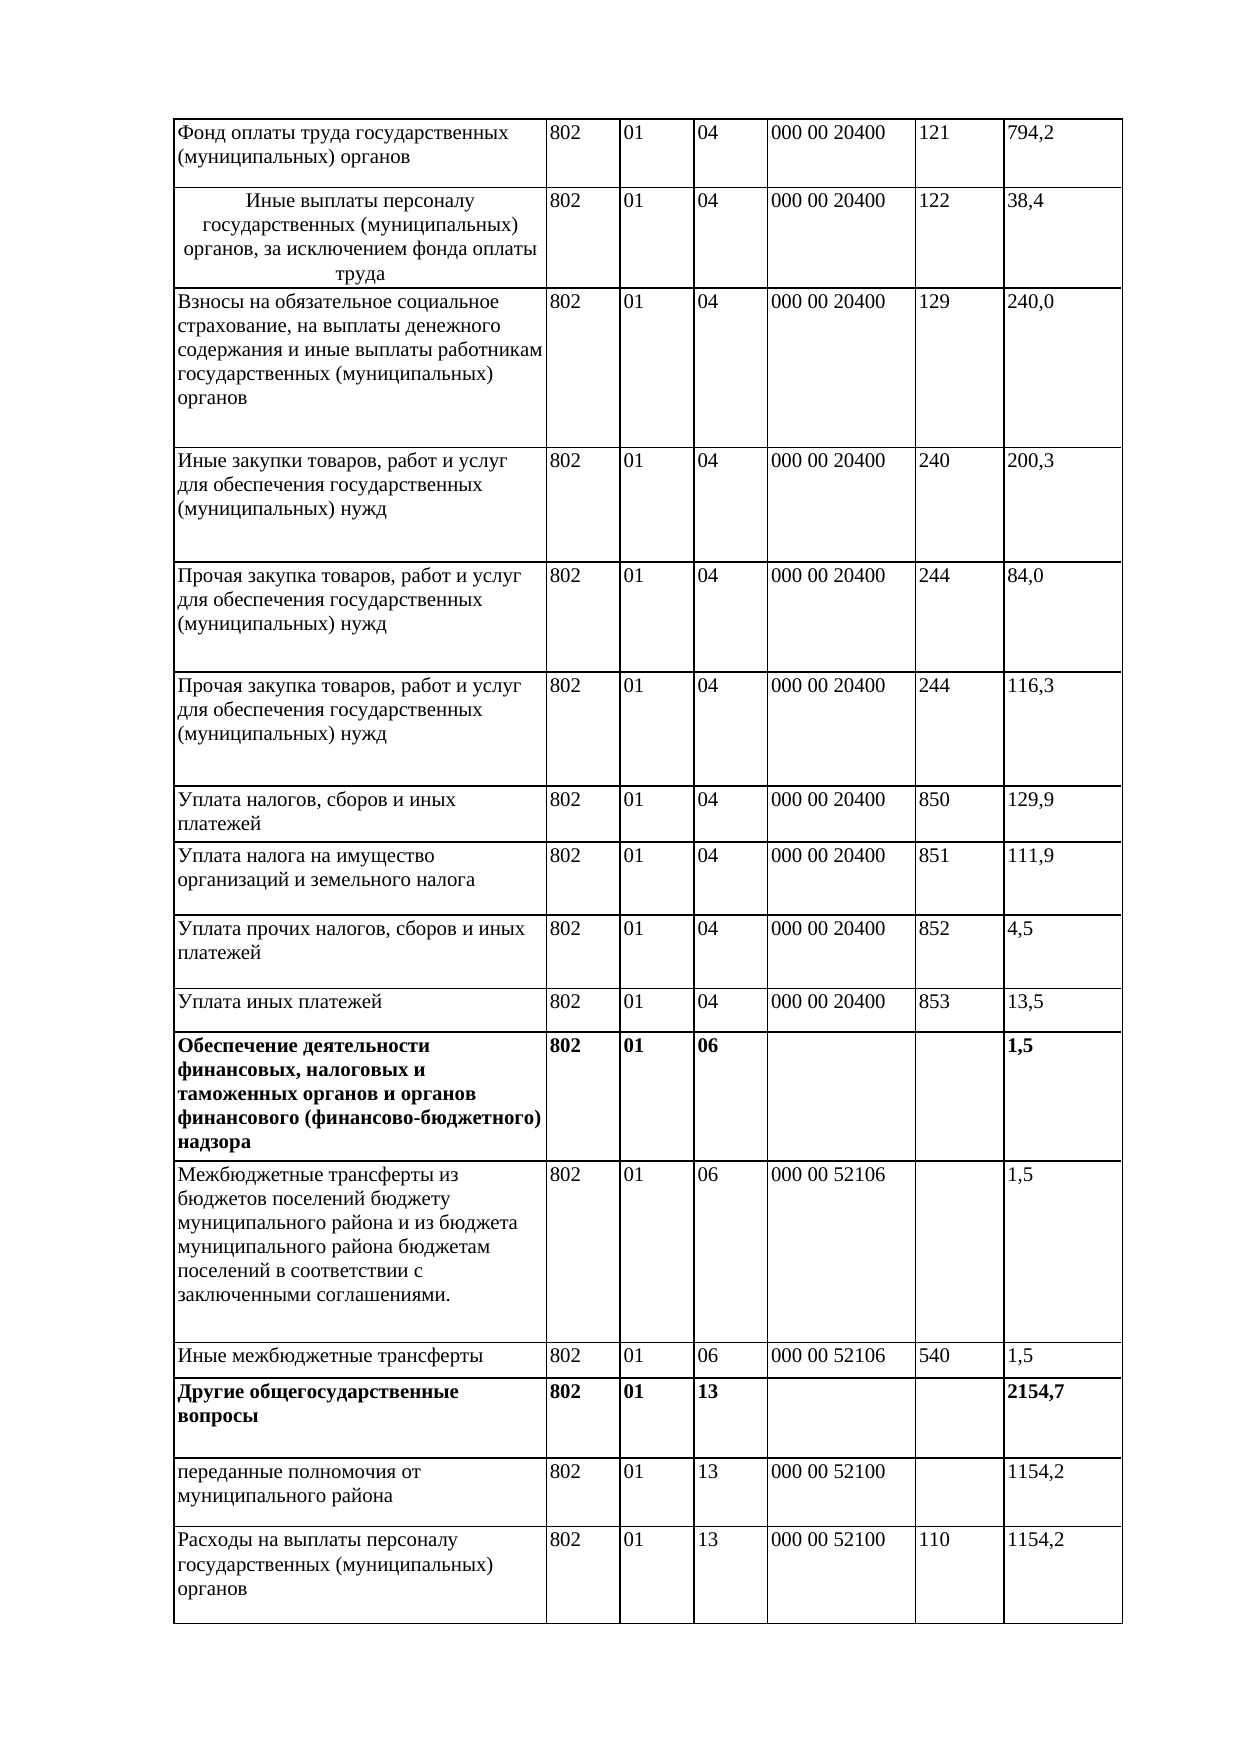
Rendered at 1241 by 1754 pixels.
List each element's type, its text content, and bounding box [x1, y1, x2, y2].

table_cell 794,2 [1005, 120, 1122, 187]
table_cell Взносы на обязательное социальное страхование, на выплаты денежного содержания и иные выплаты работникам государственных (муниципальных) органов [175, 289, 546, 447]
table_cell 244 [916, 563, 1003, 671]
table_cell Уплата налога на имущество организаций и земельного налога [175, 843, 546, 914]
table_cell 01 [621, 989, 693, 1031]
table_cell 540 [916, 1343, 1003, 1377]
table_cell 01 [621, 289, 693, 447]
table_cell Иные выплаты персоналу государственных (муниципальных) органов, за исключением фонда оплаты труда [175, 188, 546, 287]
table_cell Уплата налогов, сборов и иных платежей [175, 787, 546, 841]
table_cell 802 [547, 1033, 619, 1160]
table_cell 802 [547, 989, 619, 1031]
table_cell 000 00 52100 [768, 1459, 915, 1526]
table_cell 01 [621, 1379, 693, 1457]
table_cell 04 [695, 916, 767, 987]
table_cell 129,9 [1005, 785, 1122, 841]
table_cell 000 00 20400 [768, 787, 915, 841]
table_cell 38,4 [1005, 187, 1122, 287]
table_cell 2154,7 [1005, 1377, 1122, 1457]
table_cell 04 [695, 673, 767, 785]
table_cell 1,5 [1005, 1031, 1122, 1160]
table_cell Прочая закупка товаров, работ и услуг для обеспечения государственных (муниципальных) нужд [175, 563, 546, 671]
table_cell Межбюджетные трансферты из бюджетов поселений бюджету муниципального района и из бюджета муниципального района бюджетам поселений в соответствии с заключенными соглашениями. [175, 1162, 546, 1342]
table_cell 13,5 [1005, 988, 1122, 1031]
table_cell 01 [621, 1033, 693, 1160]
table_cell 244 [916, 673, 1003, 785]
table_cell 06 [695, 1033, 767, 1160]
table_cell Прочая закупка товаров, работ и услуг для обеспечения государственных (муниципальных) нужд [175, 673, 546, 785]
table_cell 802 [547, 1379, 619, 1457]
table_cell Другие общегосударственные вопросы [175, 1379, 546, 1457]
table_cell 240,0 [1005, 287, 1122, 447]
table_cell Уплата прочих налогов, сборов и иных платежей [175, 916, 546, 987]
table_cell 01 [621, 1343, 693, 1377]
table_cell 000 00 20400 [768, 289, 915, 447]
table_cell 01 [621, 563, 693, 671]
table_cell 000 00 52100 [768, 1527, 915, 1623]
table_cell 04 [695, 563, 767, 671]
table_cell 13 [695, 1459, 767, 1526]
table_cell 000 00 20400 [768, 120, 915, 187]
table_cell Расходы на выплаты персоналу государственных (муниципальных) органов [175, 1527, 546, 1623]
table_cell 111,9 [1005, 841, 1122, 914]
table_cell 01 [621, 188, 693, 287]
table_cell [916, 1379, 1003, 1457]
table_cell 802 [547, 843, 619, 914]
table_cell 802 [547, 1459, 619, 1526]
table_cell Обеспечение деятельности финансовых, налоговых и таможенных органов и органов финансового (финансово-бюджетного) надзора [175, 1033, 546, 1160]
table_cell 802 [547, 673, 619, 785]
table_cell 04 [695, 188, 767, 287]
table_cell 01 [621, 916, 693, 987]
table_cell 06 [695, 1343, 767, 1377]
table_cell 1154,2 [1005, 1526, 1122, 1623]
table_cell 802 [547, 563, 619, 671]
table_cell 04 [695, 843, 767, 914]
table_cell 200,3 [1005, 447, 1122, 561]
table_cell 122 [916, 188, 1003, 287]
table_cell Уплата иных платежей [175, 989, 546, 1031]
table_cell 01 [621, 448, 693, 561]
table_cell 000 00 20400 [768, 188, 915, 287]
table_cell 129 [916, 289, 1003, 447]
table_cell [916, 1033, 1003, 1160]
table_cell 000 00 20400 [768, 989, 915, 1031]
table_cell 802 [547, 1343, 619, 1377]
table_cell 000 00 20400 [768, 843, 915, 914]
table_cell 13 [695, 1379, 767, 1457]
table_cell 116,3 [1005, 671, 1122, 785]
table_cell 01 [621, 1162, 693, 1342]
table_cell [916, 1459, 1003, 1526]
table_cell 13 [695, 1527, 767, 1623]
table_cell [916, 1162, 1003, 1342]
table_cell 240 [916, 448, 1003, 561]
table_cell 853 [916, 989, 1003, 1031]
table_cell 04 [695, 289, 767, 447]
table_cell Иные межбюджетные трансферты [175, 1343, 546, 1377]
table_cell 802 [547, 289, 619, 447]
table_cell 1,5 [1005, 1342, 1122, 1377]
table_cell 01 [621, 1459, 693, 1526]
table_cell [768, 1033, 915, 1160]
table_cell 000 00 52106 [768, 1343, 915, 1377]
table_cell 110 [916, 1527, 1003, 1623]
table_cell 01 [621, 120, 693, 187]
table_cell 802 [547, 787, 619, 841]
table_cell 01 [621, 673, 693, 785]
table_cell переданные полномочия от муниципального района [175, 1459, 546, 1526]
table_cell 851 [916, 843, 1003, 914]
table_cell 04 [695, 989, 767, 1031]
table_cell 000 00 20400 [768, 916, 915, 987]
table_cell 01 [621, 1527, 693, 1623]
table_cell 000 00 52106 [768, 1162, 915, 1342]
table_cell 802 [547, 188, 619, 287]
table_cell 04 [695, 787, 767, 841]
table_cell 01 [621, 787, 693, 841]
table_cell [768, 1379, 915, 1457]
table_cell 01 [621, 843, 693, 914]
table_cell 802 [547, 916, 619, 987]
table_cell Фонд оплаты труда государственных (муниципальных) органов [175, 120, 546, 187]
table_cell 4,5 [1005, 914, 1122, 987]
table_cell 04 [695, 120, 767, 187]
table_cell 802 [547, 448, 619, 561]
table_cell 1,5 [1005, 1160, 1122, 1342]
table_cell 802 [547, 1527, 619, 1623]
table_cell 121 [916, 120, 1003, 187]
table_cell 850 [916, 787, 1003, 841]
table_cell 06 [695, 1162, 767, 1342]
table_cell 1154,2 [1005, 1457, 1122, 1526]
table_cell 802 [547, 1162, 619, 1342]
table_cell 04 [695, 448, 767, 561]
table_cell 000 00 20400 [768, 673, 915, 785]
table_cell 84,0 [1005, 561, 1122, 671]
table_cell Иные закупки товаров, работ и услуг для обеспечения государственных (муниципальных) нужд [175, 448, 546, 561]
table_cell 852 [916, 916, 1003, 987]
table_cell 000 00 20400 [768, 448, 915, 561]
table_cell 802 [547, 120, 619, 187]
table_cell 000 00 20400 [768, 563, 915, 671]
